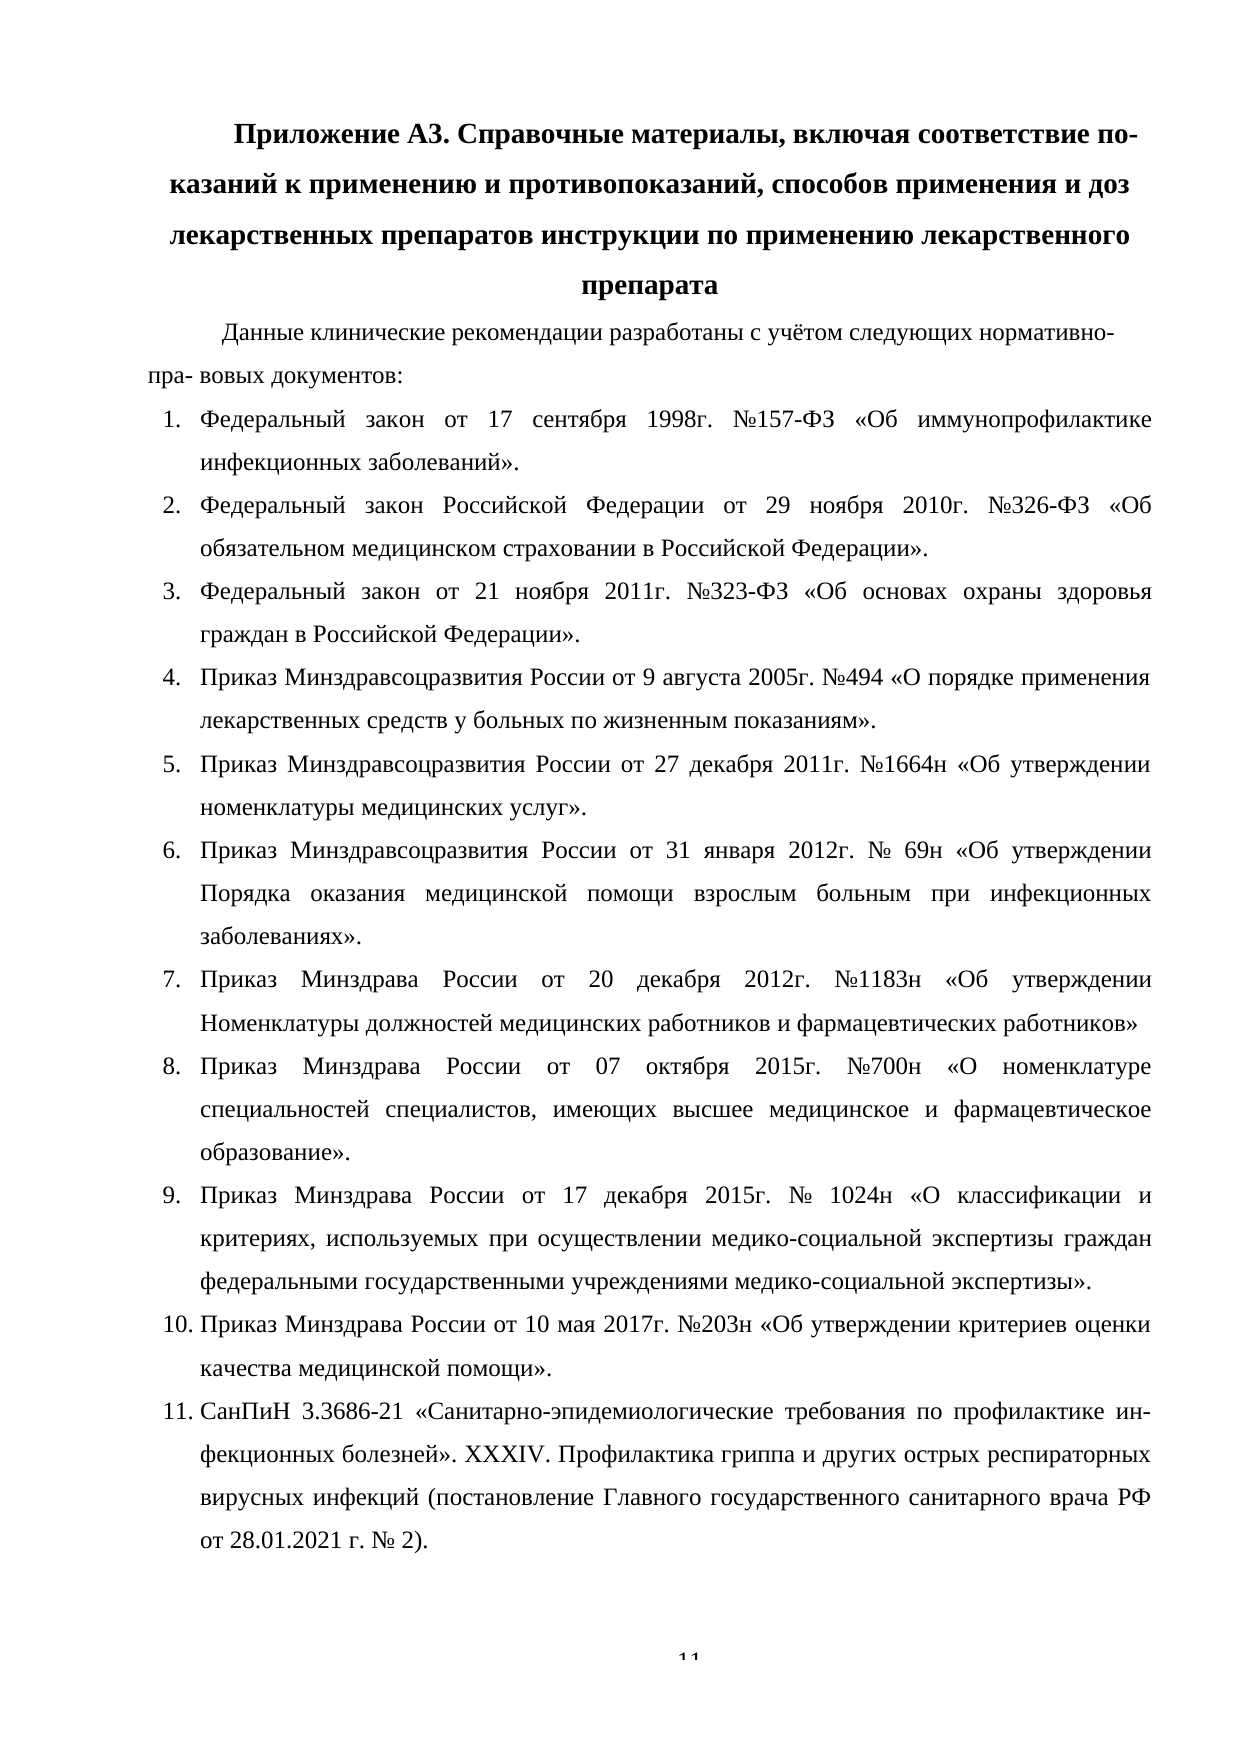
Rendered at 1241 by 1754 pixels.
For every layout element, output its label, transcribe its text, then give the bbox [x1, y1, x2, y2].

list Приказ Минздравсоцразвития России от 9 августа 2005г. №494 «О порядке применения лекарственных средств у больных по жизненным показаниям». [162, 662, 1151, 734]
list Приказ Минздрава России от 20 декабря 2012г. №1183н «Об утверждении Номенклатуры должностей медицинских работников и фармацевтических работников» [162, 964, 1152, 1036]
list Приказ Минздрава России от 17 декабря 2015г. № 1024н «О классификации и критериях, используемых при осуществлении медико-социальной экспертизы граждан федеральными государственными учреждениями медико-социальной экспертизы». [162, 1180, 1152, 1295]
text препарата [581, 267, 1213, 301]
list Федеральный закон от 21 ноября 2011г. №323-ФЗ «Об основах охраны здоровья граждан в Российской Федерации». [162, 576, 1152, 648]
list Приказ Минздравсоцразвития России от 31 января 2012г. № 69н «Об утверждении Порядка оказания медицинской помощи взрослым больным при инфекционных заболеваниях». [162, 835, 1152, 950]
list Приказ Минздрава России от 07 октября 2015г. №700н «О номенклатуре специальностей специалистов, имеющих высшее медицинское и фармацевтическое образование». [162, 1051, 1152, 1166]
list Приказ Минздравсоцразвития России от 27 декабря 2011г. №1664н «Об утверждении номенклатуры медицинских услуг». [162, 749, 1152, 821]
list Федеральный закон Российской Федерации от 29 ноября 2010г. №326-ФЗ «Об обязательном медицинском страховании в Российской Федерации». [162, 490, 1152, 562]
list Федеральный закон от 17 сентября 1998г. №157-ФЗ «Об иммунопрофилактике инфекционных заболеваний». [162, 404, 1152, 476]
text Данные клинические рекомендации разработаны с учётом следующих нормативно-пра- вовых документов: [148, 317, 1158, 389]
list СанПиН 3.3686-21 «Санитарно-эпидемиологические требования по профилактике ин- фекционных болезней». XXXIV. Профилактика гриппа и других острых респираторных вирусных инфекций (постановление Главного государственного санитарного врача РФ от 28.01.2021 г. № 2). [162, 1396, 1152, 1554]
subtitle Приложение А3. Справочные материалы, включая соответствие по- казаний к применению и противопоказаний, способов применения и доз лекарственных препаратов инструкции по применению лекарственного [169, 116, 1140, 250]
list Приказ Минздрава России от 10 мая 2017г. №203н «Об утверждении критериев оценки качества медицинской помощи». [162, 1309, 1152, 1381]
